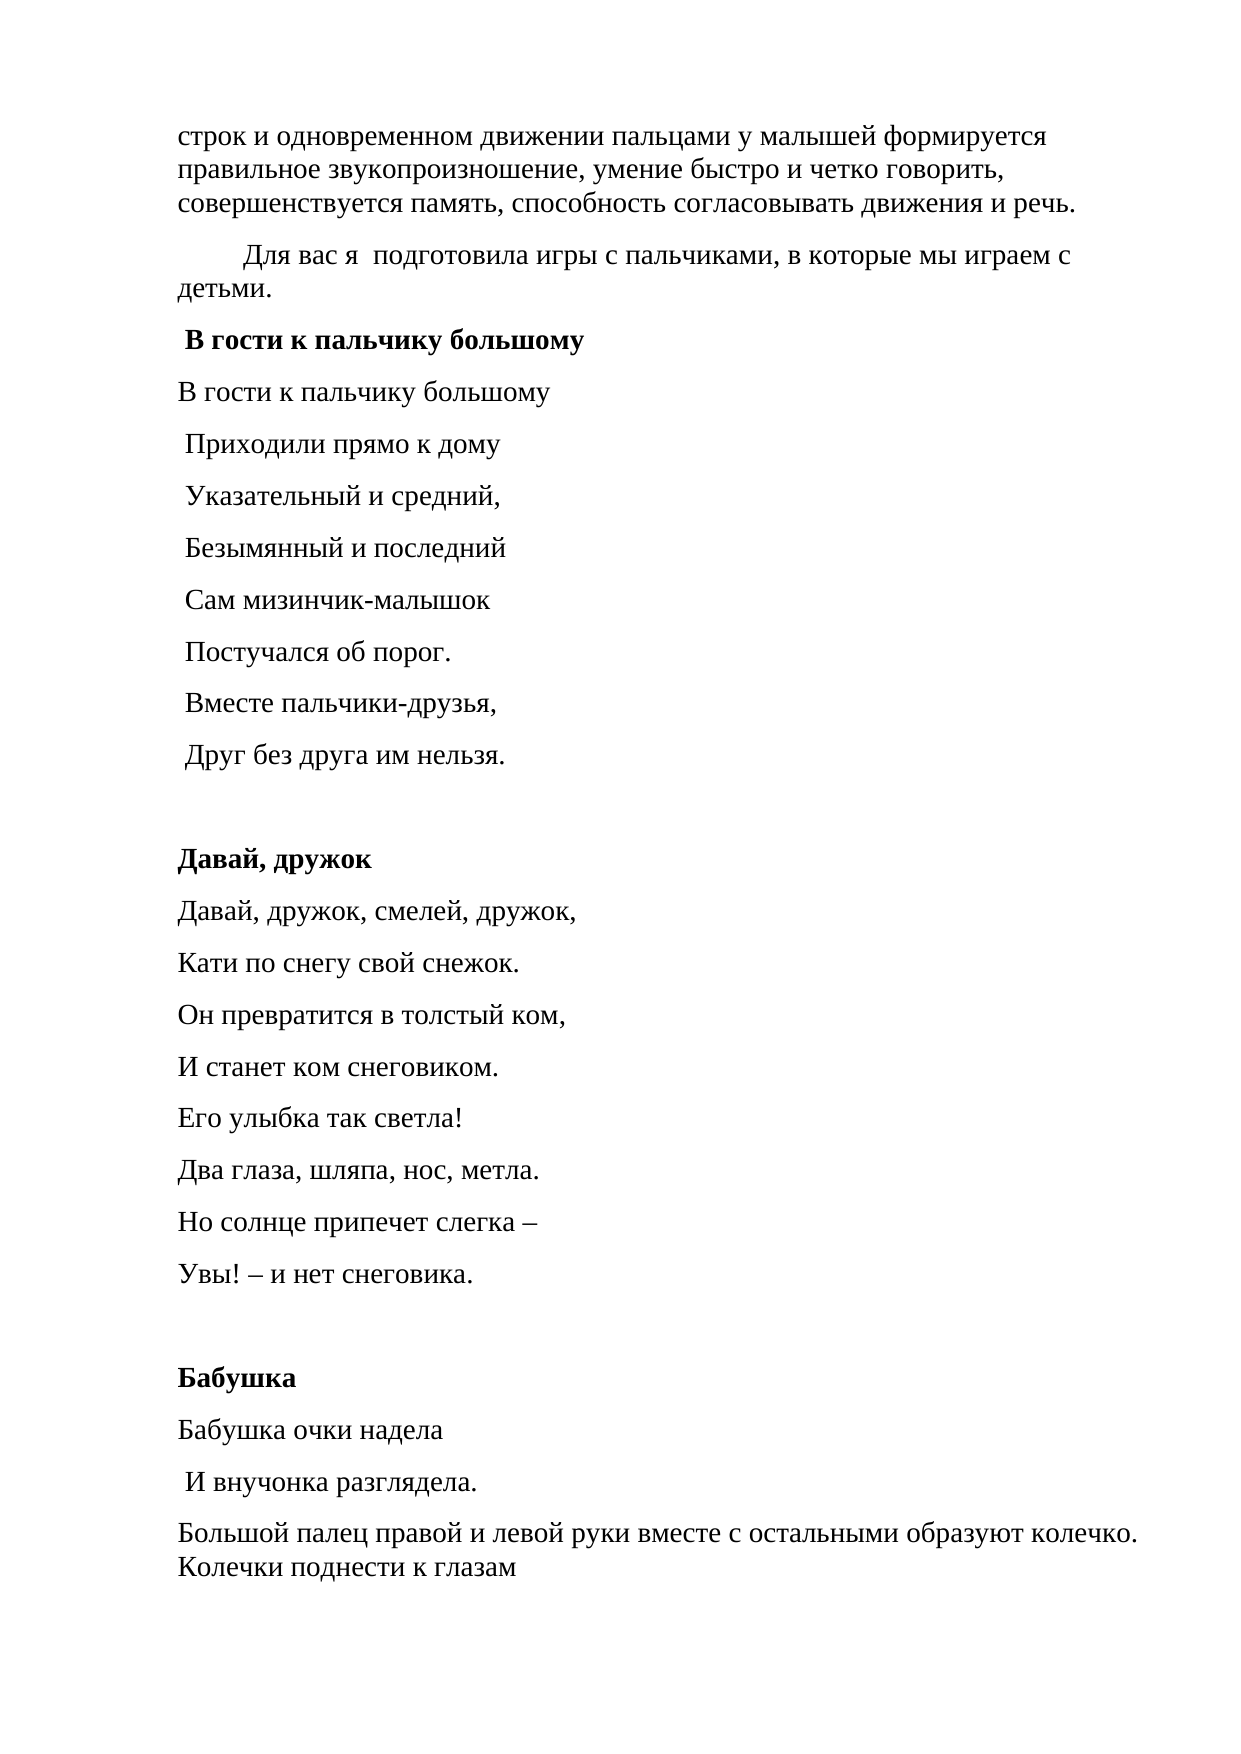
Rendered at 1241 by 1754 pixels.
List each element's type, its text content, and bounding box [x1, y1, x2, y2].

text Друг без друга им нельзя. [177, 737, 1152, 771]
text Но солнце припечет слегка – [177, 1204, 1152, 1238]
text Два глаза, шляпа, нос, метла. [177, 1152, 1152, 1186]
text Указательный и средний, [177, 478, 1152, 512]
text Увы! – и нет снеговика. [177, 1256, 1152, 1290]
text Для вас я подготовила игры с пальчиками, в которые мы играем с детьми. [177, 237, 1152, 304]
text В гости к пальчику большому [177, 322, 1152, 356]
text Его улыбка так светла! [177, 1101, 1152, 1134]
text В гости к пальчику большому [177, 374, 1152, 408]
text Сам мизинчик-малышок [177, 582, 1152, 615]
text Давай, дружок, смелей, дружок, [177, 893, 1152, 927]
text Безымянный и последний [177, 530, 1152, 563]
text Давай, дружок [177, 841, 1152, 875]
text Большой палец правой и левой руки вместе с остальными образуют колечко. Колечки поднести к глазам [177, 1516, 1152, 1583]
text Постучался об порог. [177, 634, 1152, 667]
text Бабушка [177, 1360, 1152, 1393]
text Бабушка очки надела [177, 1412, 1152, 1445]
text Он превратится в толстый ком, [177, 997, 1152, 1030]
text И станет ком снеговиком. [177, 1049, 1152, 1082]
text И внучонка разглядела. [177, 1464, 1152, 1497]
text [177, 118, 1152, 219]
text Приходили прямо к дому [177, 426, 1152, 460]
text Кати по снегу свой снежок. [177, 945, 1152, 978]
text Вместе пальчики-друзья, [177, 686, 1152, 719]
